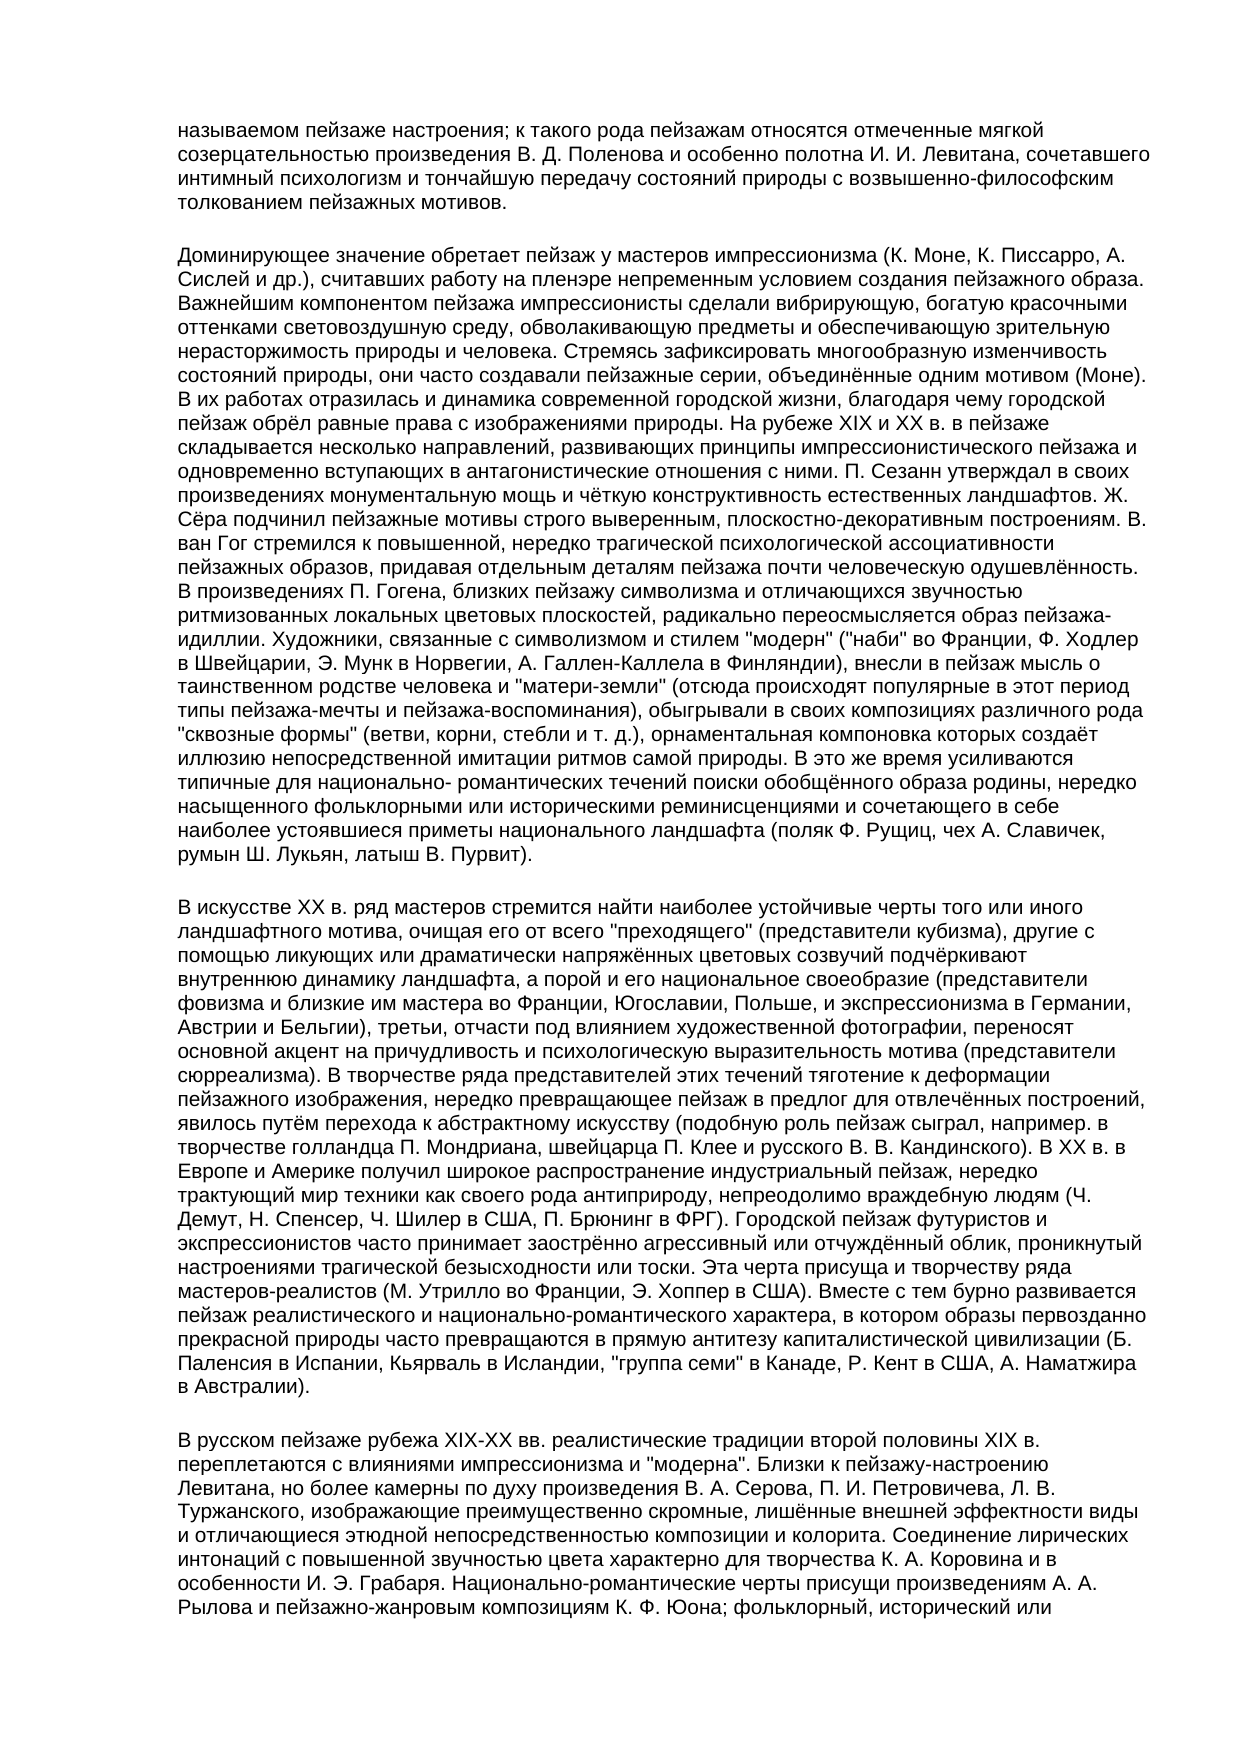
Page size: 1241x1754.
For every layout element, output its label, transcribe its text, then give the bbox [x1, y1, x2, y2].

text В искусстве XX в. ряд мастеров стремится найти наиболее устойчивые черты того или иного ландшафтного мотива, очищая его от всего "преходящего" (представители кубизма), другие с помощью ликующих или драматически напряжённых цветовых созвучий подчёркивают внутреннюю динамику ландшафта, а порой и его национальное своеобразие (представители фовизма и близкие им мастера во Франции, Югославии, Польше, и экспрессионизма в Германии, Австрии и Бельгии), третьи, отчасти под влиянием художественной фотографии, переносят основной акцент на причудливость и психологическую выразительность мотива (представители сюрреализма). В творчестве ряда представителей этих течений тяготение к деформации пейзажного изображения, нередко превращающее пейзаж в предлог для отвлечённых построений, явилось путём перехода к абстрактному искусству (подобную роль пейзаж сыграл, например. в творчестве голландца П. Мондриана, швейцарца П. Клее и русского В. В. Кандинского). В XX в. в Европе и Америке получил широкое распространение индустриальный пейзаж, нередко трактующий мир техники как своего рода антиприроду, непреодолимо враждебную людям (Ч. Демут, Н. Спенсер, Ч. Шилер в США, П. Брюнинг в ФРГ). Городской пейзаж футуристов и экспрессионистов часто принимает заострённо агрессивный или отчуждённый облик, проникнутый настроениями трагической безысходности или тоски. Эта черта присуща и творчеству ряда мастеров-реалистов (М. Утрилло во Франции, Э. Хоппер в США). Вместе с тем бурно развивается пейзаж реалистического и национально-романтического характера, в котором образы первозданно прекрасной природы часто превращаются в прямую антитезу капиталистической цивилизации (Б. Паленсия в Испании, Кьярваль в Исландии, "группа семи" в Канаде, Р. Кент в США, А. Наматжира в Австралии). [177, 895, 1152, 1398]
text Доминирующее значение обретает пейзаж у мастеров импрессионизма (К. Моне, К. Писсарро, А. Сислей и др.), считавших работу на пленэре непременным условием создания пейзажного образа. Важнейшим компонентом пейзажа импрессионисты сделали вибрирующую, богатую красочными оттенками световоздушную среду, обволакивающую предметы и обеспечивающую зрительную нерасторжимость природы и человека. Стремясь зафиксировать многообразную изменчивость состояний природы, они часто создавали пейзажные серии, объединённые одним мотивом (Моне). В их работах отразилась и динамика современной городской жизни, благодаря чему городской пейзаж обрёл равные права с изображениями природы. На рубеже XIX и XX в. в пейзаже складывается несколько направлений, развивающих принципы импрессионистического пейзажа и одновременно вступающих в антагонистические отношения с ними. П. Сезанн утверждал в своих произведениях монументальную мощь и чёткую конструктивность естественных ландшафтов. Ж. Сёра подчинил пейзажные мотивы строго выверенным, плоскостно-декоративным построениям. В. ван Гог стремился к повышенной, нередко трагической психологической ассоциативности пейзажных образов, придавая отдельным деталям пейзажа почти человеческую одушевлённость. В произведениях П. Гогена, близких пейзажу символизма и отличающихся звучностью ритмизованных локальных цветовых плоскостей, радикально переосмысляется образ пейзажа-идиллии. Художники, связанные с символизмом и стилем "модерн" ("наби" во Франции, Ф. Ходлер в Швейцарии, Э. Мунк в Норвегии, А. Галлен-Каллела в Финляндии), внесли в пейзаж мысль о таинственном родстве человека и "матери-земли" (отсюда происходят популярные в этот период типы пейзажа-мечты и пейзажа-воспоминания), обыгрывали в своих композициях различного рода "сквозные формы" (ветви, корни, стебли и т. д.), орнаментальная компоновка которых создаёт иллюзию непосредственной имитации ритмов самой природы. В это же время усиливаются типичные для национально- романтических течений поиски обобщённого образа родины, нередко насыщенного фольклорными или историческими реминисценциями и сочетающего в себе наиболее устоявшиеся приметы национального ландшафта (поляк Ф. Рущиц, чех А. Славичек, румын Ш. Лукьян, латыш В. Пурвит). [177, 243, 1152, 866]
